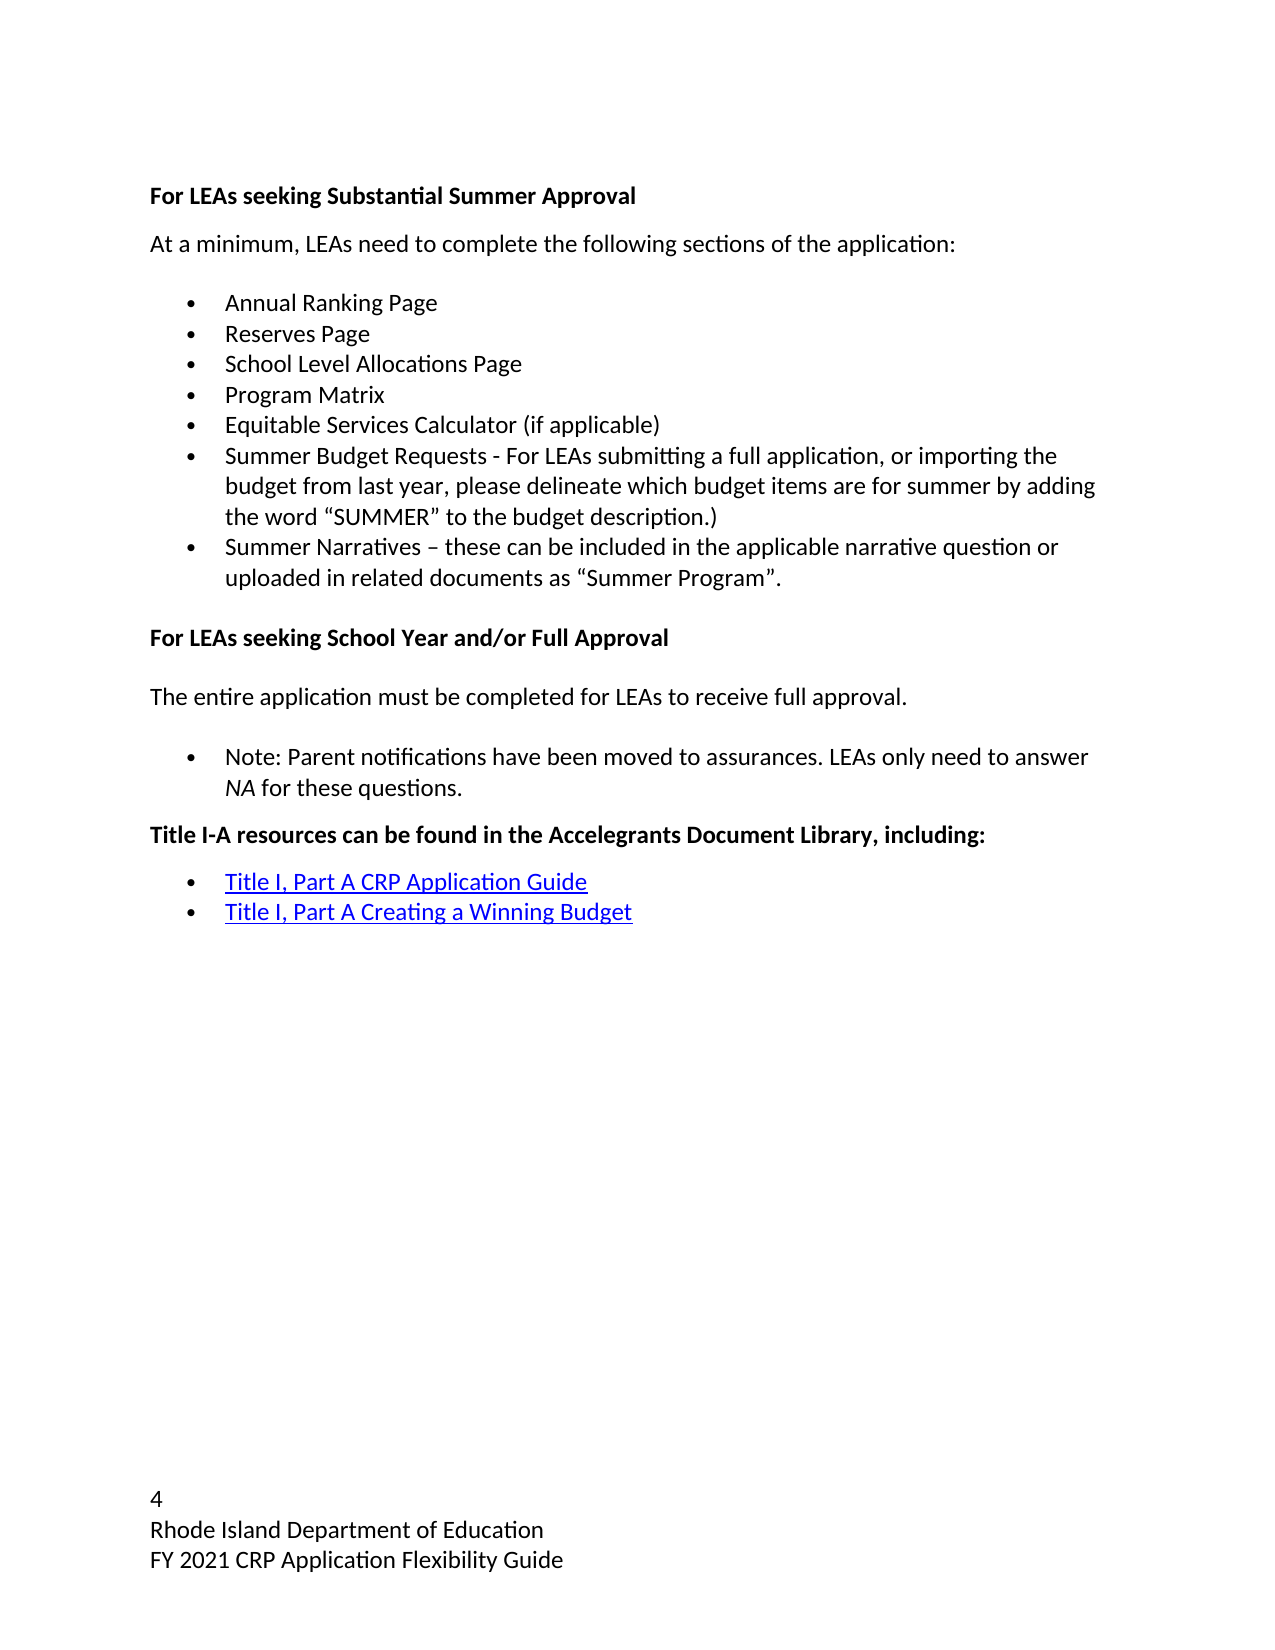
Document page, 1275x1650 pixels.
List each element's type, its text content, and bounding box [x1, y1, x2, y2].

list Program Matrix [187, 379, 1125, 409]
list Summer Budget Requests - For LEAs submitting a full application, or importing the budget from last year, please delineate which budget items are for summer by adding the word “SUMMER” to the budget description.) [187, 440, 1125, 532]
list Equitable Services Calculator (if applicable) [187, 409, 1125, 440]
text The entire application must be completed for LEAs to receive full approval. [150, 681, 1125, 712]
list Note: Parent notifications have been moved to assurances. LEAs only need to answer NA for these questions. [187, 741, 1125, 802]
text For LEAs seeking School Year and/or Full Approval [150, 622, 1125, 652]
list Reserves Page [187, 318, 1125, 348]
list School Level Allocations Page [187, 348, 1125, 379]
list Annual Ranking Page [187, 287, 1125, 318]
list Title I, Part A Creating a Winning Budget [187, 897, 1125, 927]
text For LEAs seeking Substantial Summer Approval [150, 181, 1125, 211]
list Title I, Part A CRP Application Guide [187, 866, 1125, 897]
list Summer Narratives – these can be included in the applicable narrative question or uploaded in related documents as “Summer Program”. [187, 532, 1125, 593]
text At a minimum, LEAs need to complete the following sections of the application: [150, 228, 1125, 258]
text Title I-A resources can be found in the Accelegrants Document Library, including: [150, 819, 1125, 849]
